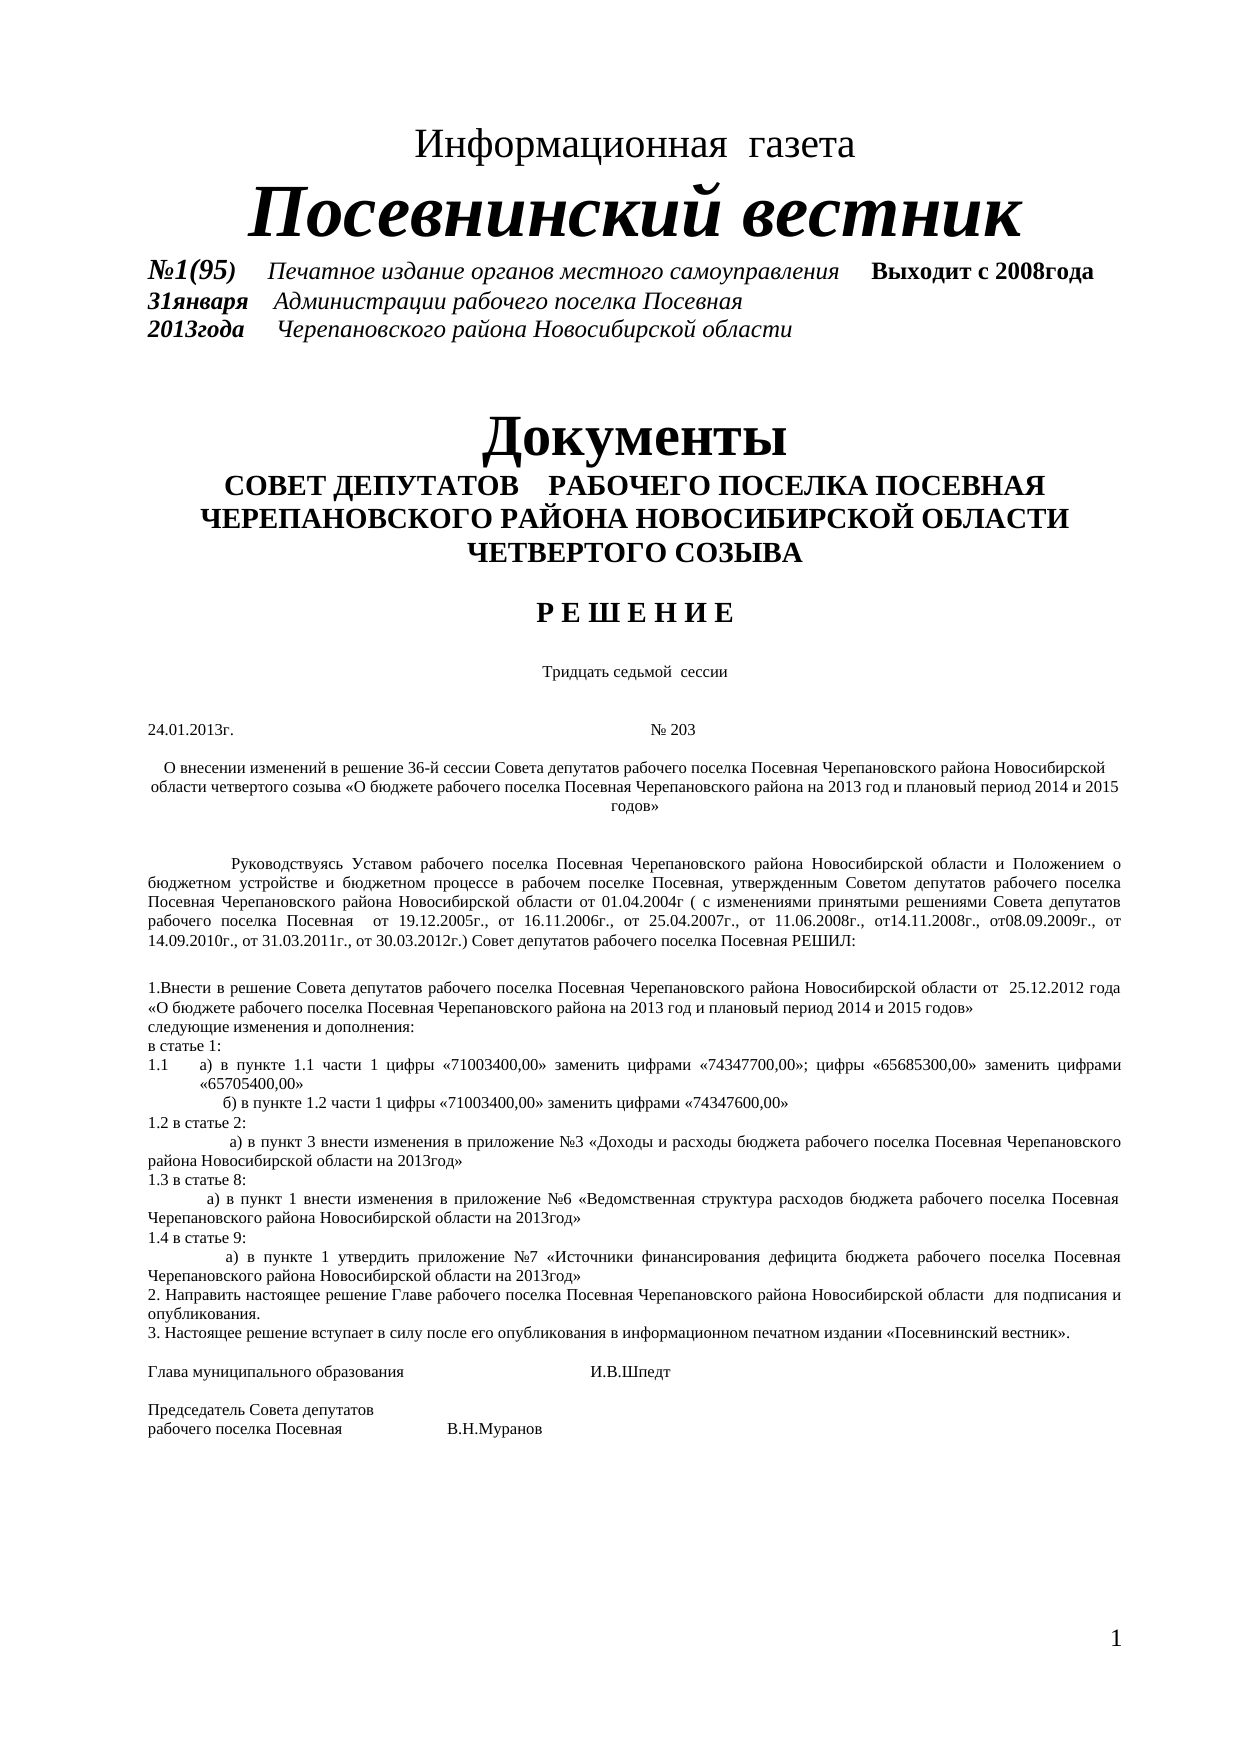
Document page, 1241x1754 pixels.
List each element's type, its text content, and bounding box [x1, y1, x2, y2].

text 1.2 в статье 2: [148, 1112, 1122, 1132]
text №1(95) Печатное издание органов местного самоуправления Выходит с 2008года [148, 252, 1122, 286]
text следующие изменения и дополнения: [148, 1017, 1122, 1036]
text О внесении изменений в решение 36-й сессии Совета депутатов рабочего поселка Посевная Черепановского района Новосибирской области четвертого созыва «О бюджете рабочего поселка Посевная Черепановского района на 2013 год и плановый период 2014 и 2015 годов» [148, 758, 1122, 815]
text СОВЕТ ДЕПУТАТОВ РАБОЧЕГО ПОСЕЛКА ПОСЕВНАЯ [148, 468, 1122, 501]
text б) в пункте 1.2 части 1 цифры «71003400,00» заменить цифрами «74347600,00» [223, 1093, 1122, 1112]
list а) в пункте 1.1 части 1 цифры «71003400,00» заменить цифрами «74347700,00»; цифры «65685300,00» заменить цифрами «65705400,00» [148, 1055, 1122, 1093]
text 24.01.2013г. № 203 [148, 719, 1122, 739]
text Р Е Ш Е Н И Е [148, 595, 1122, 628]
text 1.4 в статье 9: [148, 1227, 1122, 1247]
text Руководствуясь Уставом рабочего поселка Посевная Черепановского района Новосибирской области и Положением о бюджетном устройстве и бюджетном процессе в рабочем поселке Посевная, утвержденным Советом депутатов рабочего поселка Посевная Черепановского района Новосибирской области от 01.04.2004г ( с изменениями принятыми решениями Совета депутатов рабочего поселка Посевная от 19.12.2005г., от 16.11.2006г., от 25.04.2007г., от 11.06.2008г., от14.11.2008г., от08.09.2009г., от 14.09.2010г., от 31.03.2011г., от 30.03.2012г.) Совет депутатов рабочего поселка Посевная РЕШИЛ: [148, 854, 1122, 949]
text а) в пункт 3 внести изменения в приложение №3 «Доходы и расходы бюджета рабочего поселка Посевная Черепановского района Новосибирской области на 2013год» [148, 1132, 1122, 1170]
text а) в пункте 1 утвердить приложение №7 «Источники финансирования дефицита бюджета рабочего поселка Посевная Черепановского района Новосибирской области на 2013год» [148, 1247, 1122, 1285]
text 31января Администрации рабочего поселка Посевная [148, 286, 1122, 314]
text 2013года Черепановского района Новосибирской области [148, 314, 1122, 343]
text 2. Направить настоящее решение Главе рабочего поселка Посевная Черепановского района Новосибирской области для подписания и опубликования. [148, 1285, 1122, 1323]
text ЧЕТВЕРТОГО СОЗЫВА [148, 535, 1122, 568]
text Документы [148, 401, 1122, 468]
text ЧЕРЕПАНОВСКОГО РАЙОНА НОВОСИБИРСКОЙ ОБЛАСТИ [148, 501, 1122, 535]
text 3. Настоящее решение вступает в силу после его опубликования в информационном печатном издании «Посевнинский вестник». [148, 1323, 1122, 1342]
text рабочего поселка Посевная В.Н.Муранов [148, 1419, 1122, 1438]
text Информационная газета [148, 118, 1122, 166]
text Председатель Совета депутатов [148, 1400, 1122, 1419]
text Глава муниципального образования И.В.Шпедт [148, 1362, 1122, 1381]
text Тридцать седьмой сессии [148, 662, 1122, 681]
text а) в пункт 1 внести изменения в приложение №6 «Ведомственная структура расходов бюджета рабочего поселка Посевная Черепановского района Новосибирской области на 2013год» [148, 1189, 1122, 1227]
text Посевнинский вестник [148, 166, 1122, 252]
text 1.3 в статье 8: [148, 1170, 1122, 1189]
text 1.Внести в решение Совета депутатов рабочего поселка Посевная Черепановского района Новосибирской области от 25.12.2012 года «О бюджете рабочего поселка Посевная Черепановского района на 2013 год и плановый период 2014 и 2015 годов» [148, 978, 1122, 1017]
text в статье 1: [148, 1036, 1122, 1055]
